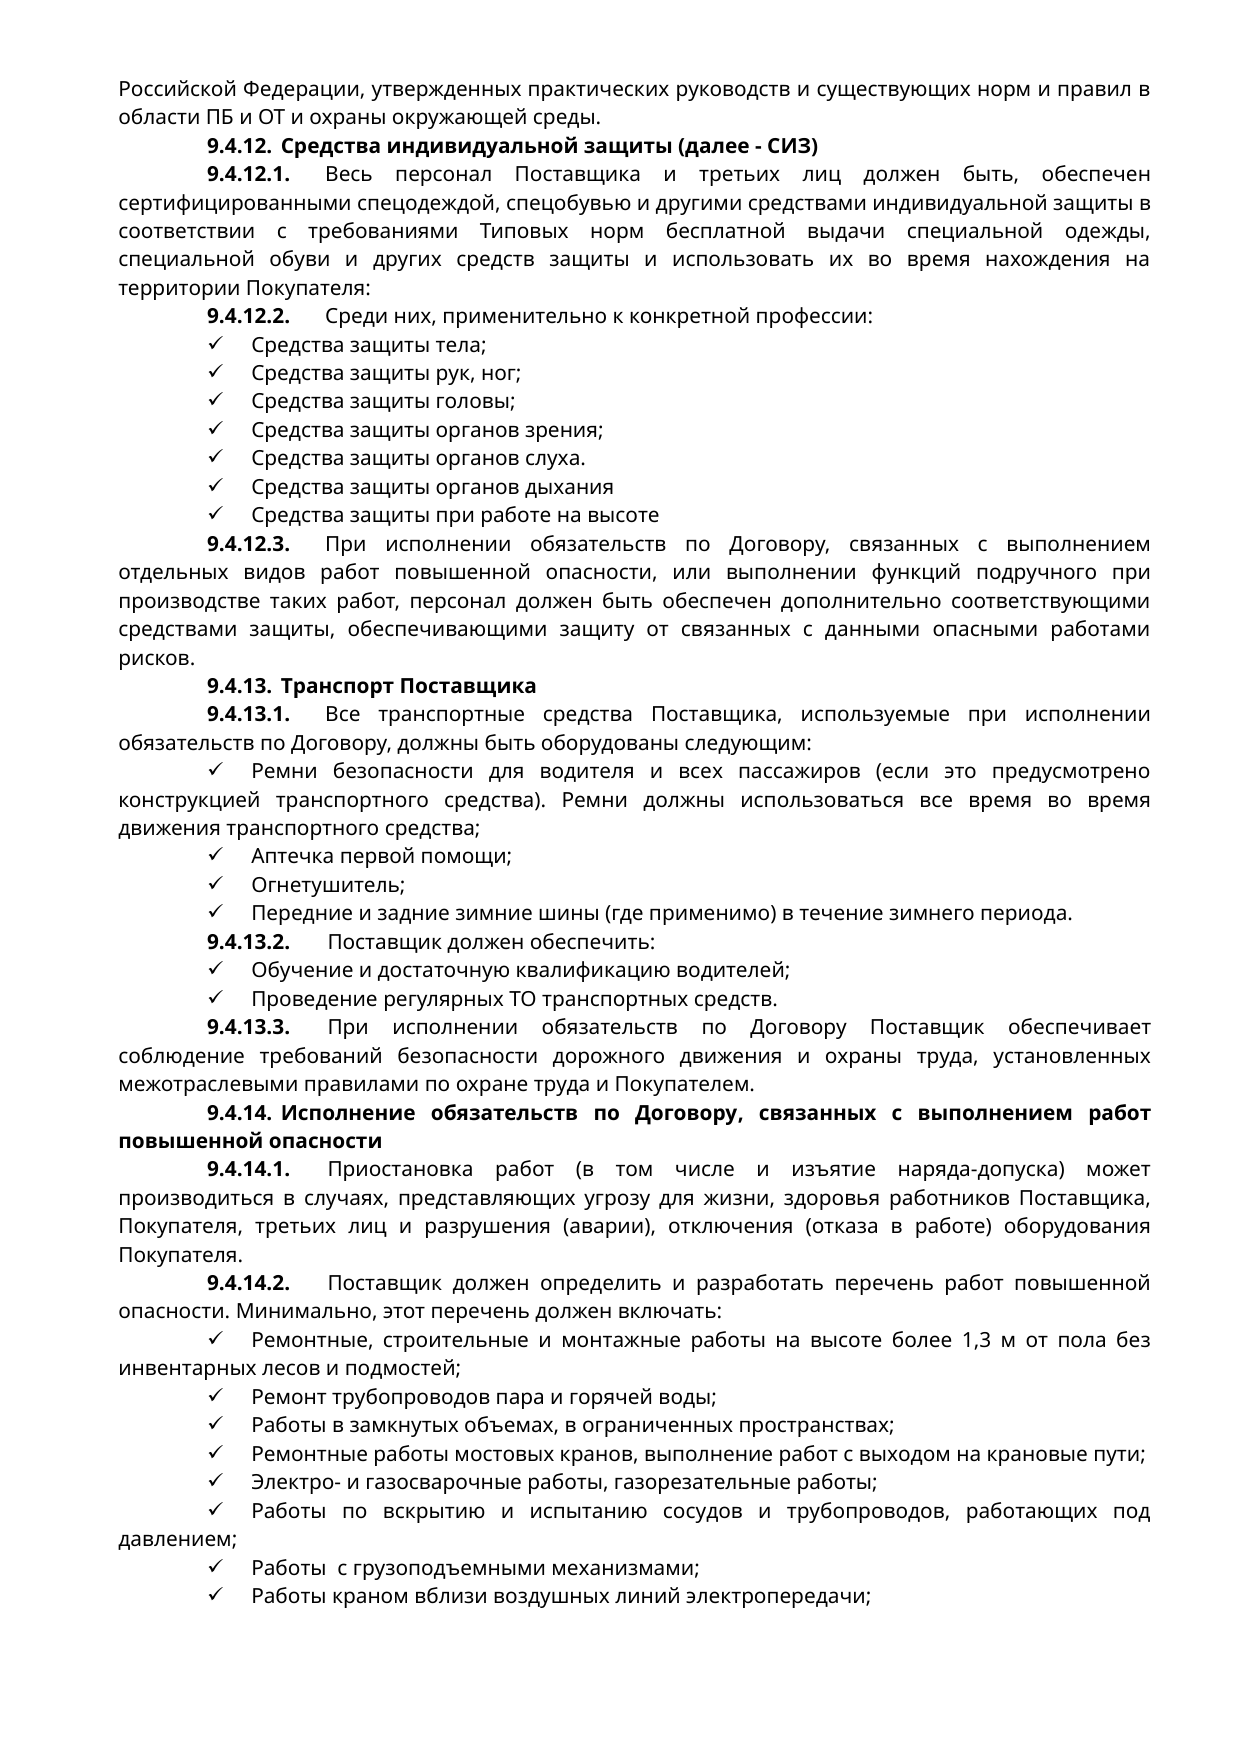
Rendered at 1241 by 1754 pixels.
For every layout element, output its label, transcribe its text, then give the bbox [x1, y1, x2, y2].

list Проведение регулярных ТО транспортных средств. [118, 984, 1152, 1012]
list Ремонтные работы мостовых кранов, выполнение работ с выходом на крановые пути; [118, 1439, 1152, 1467]
list Ремонт трубопроводов пара и горячей воды; [118, 1382, 1152, 1410]
list Средства индивидуальной защиты (далее - СИЗ) [118, 131, 1152, 159]
list Работы краном вблизи воздушных линий электропередачи; [118, 1581, 1152, 1609]
list Средства защиты органов слуха. [118, 443, 1152, 472]
list Исполнение обязательств по Договору, связанных с выполнением работ повышенной опасности [118, 1098, 1152, 1154]
list Передние и задние зимние шины (где применимо) в течение зимнего периода. [118, 898, 1152, 927]
list Среди них, применительно к конкретной профессии: [118, 301, 1152, 330]
list Средства защиты органов дыхания [118, 472, 1152, 500]
list Средства защиты органов зрения; [118, 415, 1152, 443]
list Аптечка первой помощи; [118, 842, 1152, 870]
list Огнетушитель; [118, 870, 1152, 898]
list Работы по вскрытию и испытанию сосудов и трубопроводов, работающих под давлением; [118, 1496, 1152, 1553]
list При исполнении обязательств по Договору, связанных с выполнением отдельных видов работ повышенной опасности, или выполнении функций подручного при производстве таких работ, персонал должен быть обеспечен дополнительно соответствующими средствами защиты, обеспечивающими защиту от связанных с данными опасными работами рисков. [118, 529, 1152, 671]
list Средства защиты при работе на высоте [118, 500, 1152, 529]
list Обучение и достаточную квалификацию водителей; [118, 955, 1152, 984]
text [118, 74, 1152, 131]
list Средства защиты тела; [118, 330, 1152, 358]
list Электро- и газосварочные работы, газорезательные работы; [118, 1467, 1152, 1496]
list Средства защиты рук, ног; [118, 358, 1152, 387]
list Работы в замкнутых объемах, в ограниченных пространствах; [118, 1410, 1152, 1439]
list Поставщик должен определить и разработать перечень работ повышенной опасности. Минимально, этот перечень должен включать: [118, 1268, 1152, 1325]
list Ремни безопасности для водителя и всех пассажиров (если это предусмотрено конструкцией транспортного средства). Ремни должны использоваться все время во время движения транспортного средства; [118, 756, 1152, 842]
list Ремонтные, строительные и монтажные работы на высоте более от пола без инвентарных лесов и подмостей; [118, 1325, 1152, 1382]
list Поставщик должен обеспечить: [118, 927, 1152, 955]
list Транспорт Поставщика [118, 671, 1152, 699]
list Приостановка работ (в том числе и изъятие наряда-допуска) может производиться в случаях, представляющих угрозу для жизни, здоровья работников Поставщика, Покупателя, третьих лиц и разрушения (аварии), отключения (отказа в работе) оборудования Покупателя. [118, 1154, 1152, 1268]
list Все транспортные средства Поставщика, используемые при исполнении обязательств по Договору, должны быть оборудованы следующим: [118, 699, 1152, 756]
list Работы с грузоподъемными механизмами; [118, 1553, 1152, 1581]
list При исполнении обязательств по Договору Поставщик обеспечивает соблюдение требований безопасности дорожного движения и охраны труда, установленных межотраслевыми правилами по охране труда и Покупателем. [118, 1012, 1152, 1098]
list Весь персонал Поставщика и третьих лиц должен быть, обеспечен сертифицированными спецодеждой, спецобувью и другими средствами индивидуальной защиты в соответствии с требованиями Типовых норм бесплатной выдачи специальной одежды, специальной обуви и других средств защиты и использовать их во время нахождения на территории Покупателя: [118, 159, 1152, 301]
list Средства защиты головы; [118, 387, 1152, 415]
